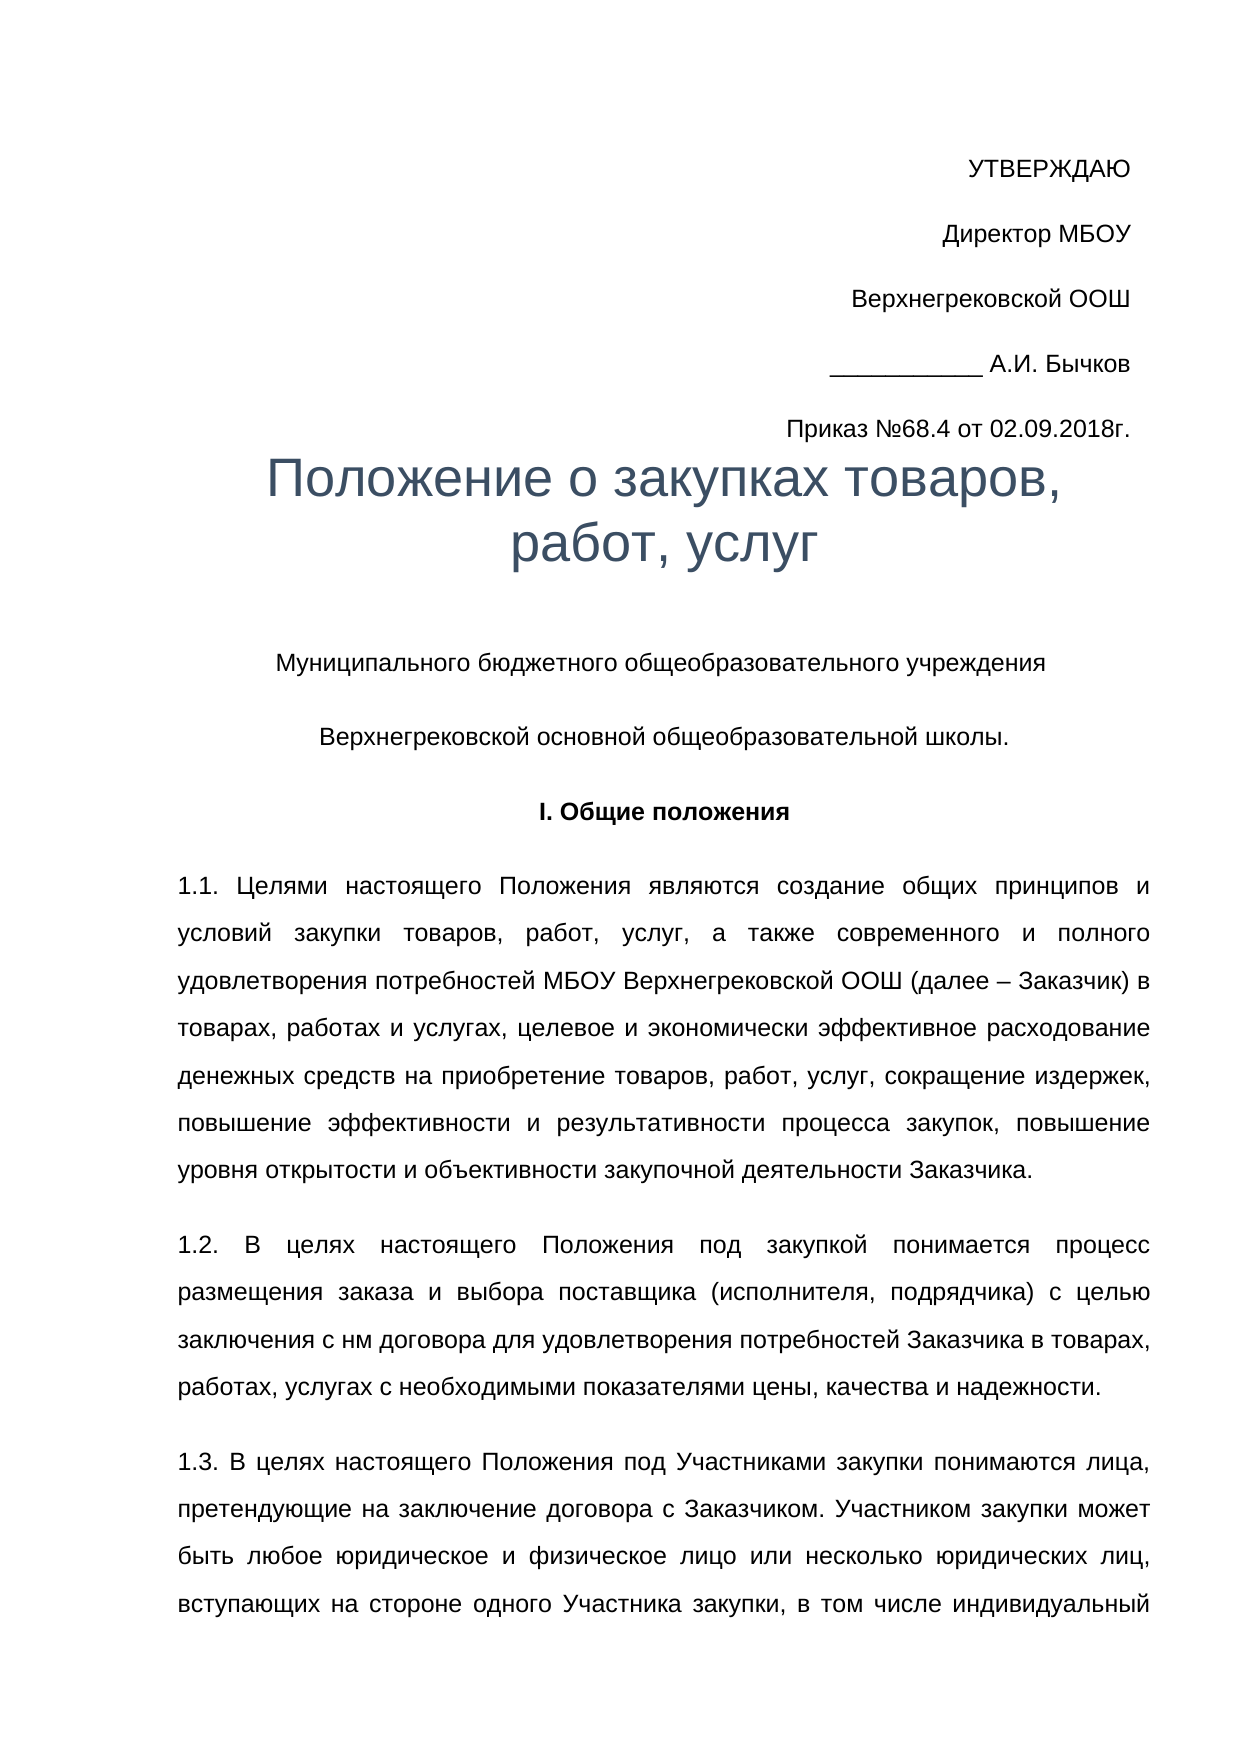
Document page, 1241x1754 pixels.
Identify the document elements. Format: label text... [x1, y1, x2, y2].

text 1.2. В целях настоящего Положения под закупкой понимается процесс размещения заказа и выбора поставщика (исполнителя, подрядчика) с целью заключения с нм договора для удовлетворения потребностей Заказчика в товарах, работах, услугах с необходимыми показателями цены, качества и надежности. [177, 1211, 1152, 1401]
text Верхнегрековской ООШ [198, 248, 1131, 313]
text 1.1. Целями настоящего Положения являются создание общих принципов и условий закупки товаров, работ, услуг, а также современного и полного удовлетворения потребностей МБОУ Верхнегрековской ООШ (далее – Заказчик) в товарах, работах и услугах, целевое и экономически эффективное расходование денежных средств на приобретение товаров, работ, услуг, сокращение издержек, повышение эффективности и результативности процесса закупок, повышение уровня открытости и объективности закупочной деятельности Заказчика. [177, 852, 1152, 1184]
text ___________ А.И. Бычков [198, 313, 1131, 378]
text Директор МБОУ [198, 183, 1131, 248]
text Верхнегрековской основной общеобразовательной школы. [177, 703, 1152, 751]
text I. Общие положения [177, 778, 1152, 825]
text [177, 1428, 1152, 1617]
text Муниципального бюджетного общеобразовательного учреждения [177, 629, 1152, 676]
text Положение о закупках товаров, работ, услуг [198, 443, 1131, 573]
text Приказ №68.4 от 02.09.2018г. [198, 378, 1131, 443]
text УТВЕРЖДАЮ [198, 118, 1131, 183]
